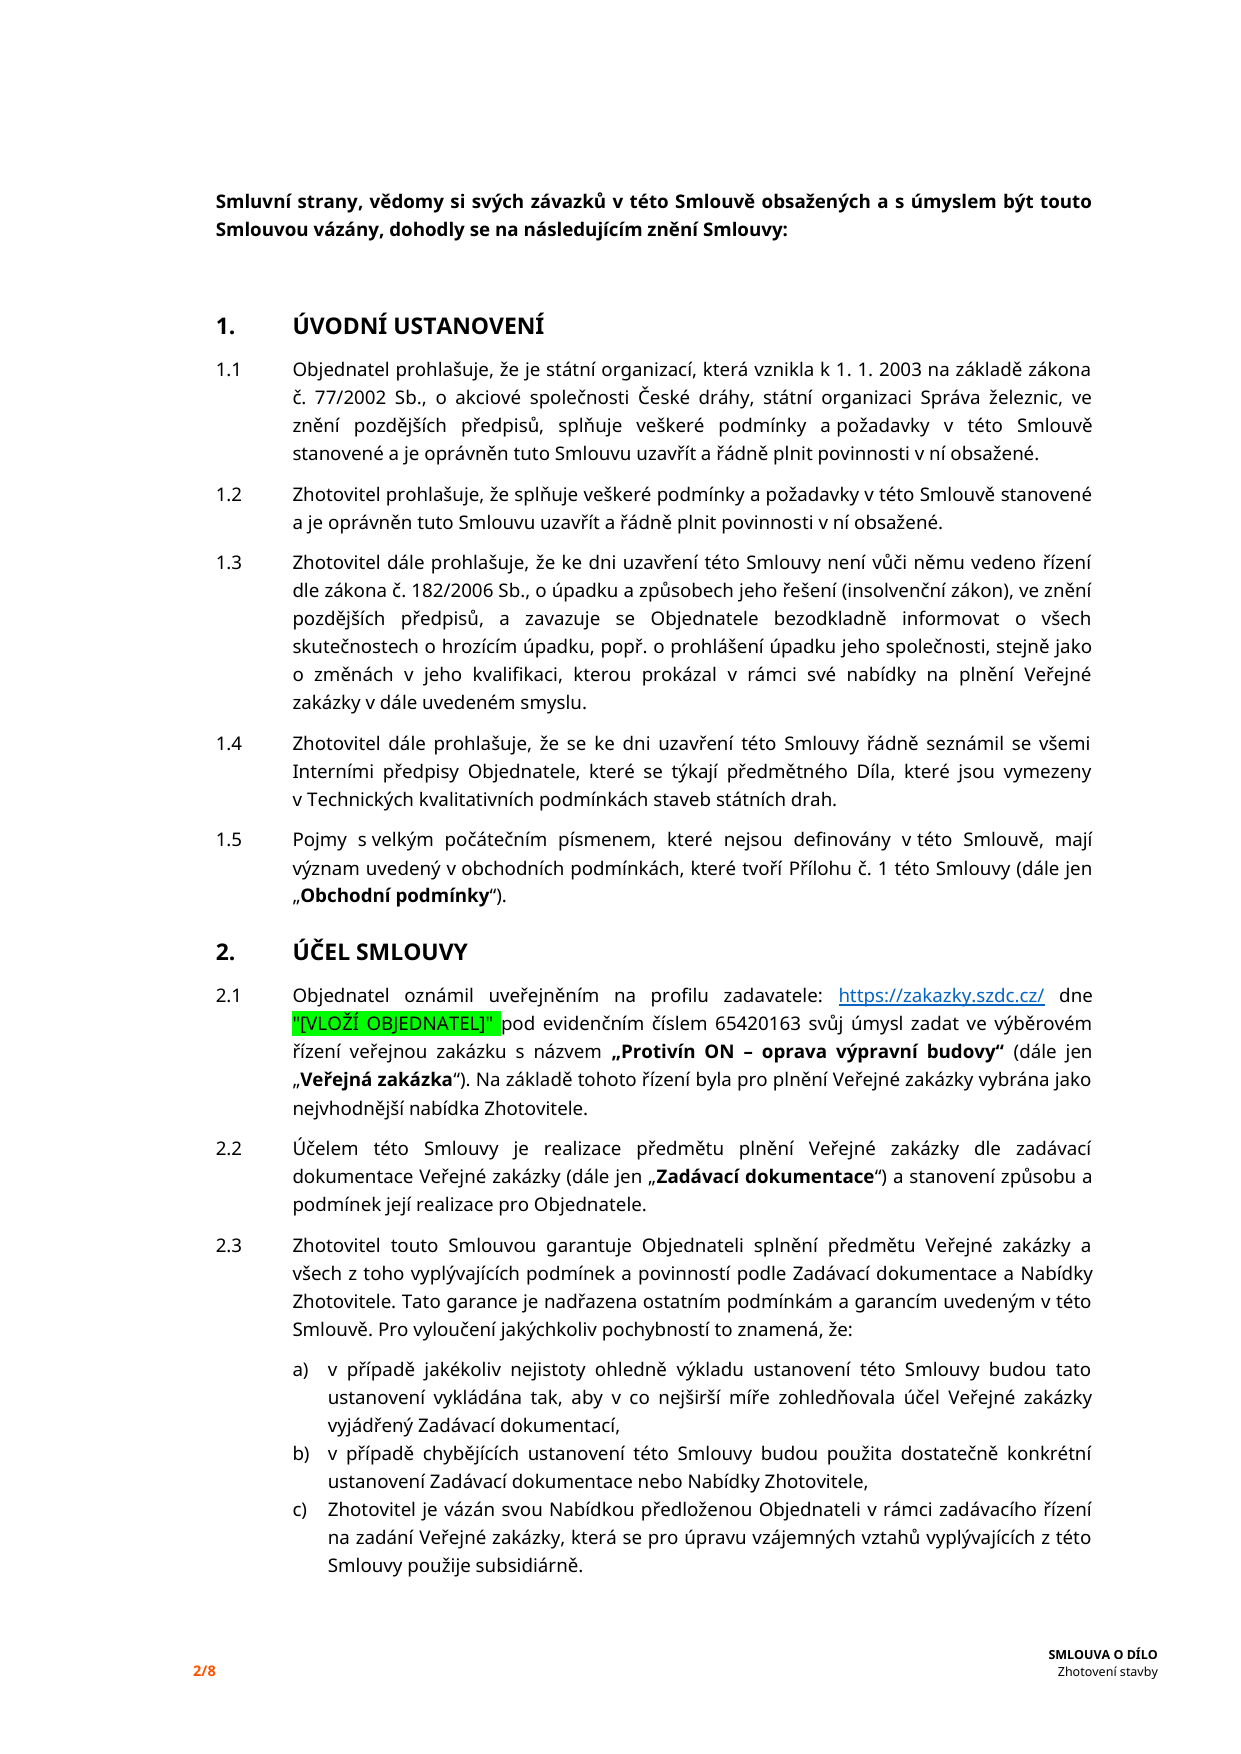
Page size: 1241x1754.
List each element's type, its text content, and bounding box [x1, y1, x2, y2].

text Zhotovitel dále prohlašuje, že se ke dni uzavření této Smlouvy řádně seznámil se všemi Interními předpisy Objednatele, které se týkají předmětného Díla, které jsou vymezeny v Technických kvalitativních podmínkách staveb státních drah. [216, 730, 1093, 812]
text Smluvní strany, vědomy si svých závazků v této Smlouvě obsažených a s úmyslem být touto Smlouvou vázány, dohodly se na následujícím znění Smlouvy: [216, 188, 1093, 242]
text v případě jakékoliv nejistoty ohledně výkladu ustanovení této Smlouvy budou tato ustanovení vykládána tak, aby v co nejširší míře zohledňovala účel Veřejné zakázky vyjádřený Zadávací dokumentací, [292, 1356, 1093, 1438]
text Zhotovitel je vázán svou Nabídkou předloženou Objednateli v rámci zadávacího řízení na zadání Veřejné zakázky, která se pro úpravu vzájemných vztahů vyplývajících z této Smlouvy použije subsidiárně. [292, 1497, 1093, 1578]
text ÚVODNÍ USTANOVENÍ [216, 309, 1093, 341]
text Účelem této Smlouvy je realizace předmětu plnění Veřejné zakázky dle zadávací dokumentace Veřejné zakázky (dále jen „Zadávací dokumentace“) a stanovení způsobu a podmínek její realizace pro Objednatele. [216, 1135, 1093, 1217]
text Zhotovitel dále prohlašuje, že ke dni uzavření této Smlouvy není vůči němu vedeno řízení dle zákona č. 182/2006 Sb., o úpadku a způsobech jeho řešení (insolvenční zákon), ve znění pozdějších předpisů, a zavazuje se Objednatele bezodkladně informovat o všech skutečnostech o hrozícím úpadku, popř. o prohlášení úpadku jeho společnosti, stejně jako o změnách v jeho kvalifikaci, kterou prokázal v rámci své nabídky na plnění Veřejné zakázky v dále uvedeném smyslu. [216, 549, 1093, 715]
text Objednatel prohlašuje, že je státní organizací, která vznikla k 1. 1. 2003 na základě zákona č. 77/2002 Sb., o akciové společnosti České dráhy, státní organizaci Správa železnic, ve znění pozdějších předpisů, splňuje veškeré podmínky a požadavky v této Smlouvě stanovené a je oprávněn tuto Smlouvu uzavřít a řádně plnit povinnosti v ní obsažené. [216, 356, 1093, 466]
text Objednatel oznámil uveřejněním na profilu zadavatele: https://zakazky.szdc.cz/ dne pod evidenčním číslem 65420163 svůj úmysl zadat ve výběrovém řízení veřejnou zakázku s názvem „Protivín ON – oprava výpravní budovy“ (dále jen „Veřejná zakázka“). Na základě tohoto řízení byla pro plnění Veřejné zakázky vybrána jako nejvhodnější nabídka Zhotovitele. [216, 983, 1093, 1120]
text ÚČEL SMLOUVY [216, 936, 1093, 967]
text v případě chybějících ustanovení této Smlouvy budou použita dostatečně konkrétní ustanovení Zadávací dokumentace nebo Nabídky Zhotovitele, [292, 1441, 1093, 1494]
text Zhotovitel touto Smlouvou garantuje Objednateli splnění předmětu Veřejné zakázky a všech z toho vyplývajících podmínek a povinností podle Zadávací dokumentace a Nabídky Zhotovitele. Tato garance je nadřazena ostatním podmínkám a garancím uvedeným v této Smlouvě. Pro vyloučení jakýchkoliv pochybností to znamená, že: [216, 1232, 1093, 1341]
text Zhotovitel prohlašuje, že splňuje veškeré podmínky a požadavky v této Smlouvě stanovené a je oprávněn tuto Smlouvu uzavřít a řádně plnit povinnosti v ní obsažené. [216, 481, 1093, 534]
text Pojmy s velkým počátečním písmenem, které nejsou definovány v této Smlouvě, mají význam uvedený v obchodních podmínkách, které tvoří Přílohu č. 1 této Smlouvy (dále jen „Obchodní podmínky“). [216, 827, 1093, 908]
